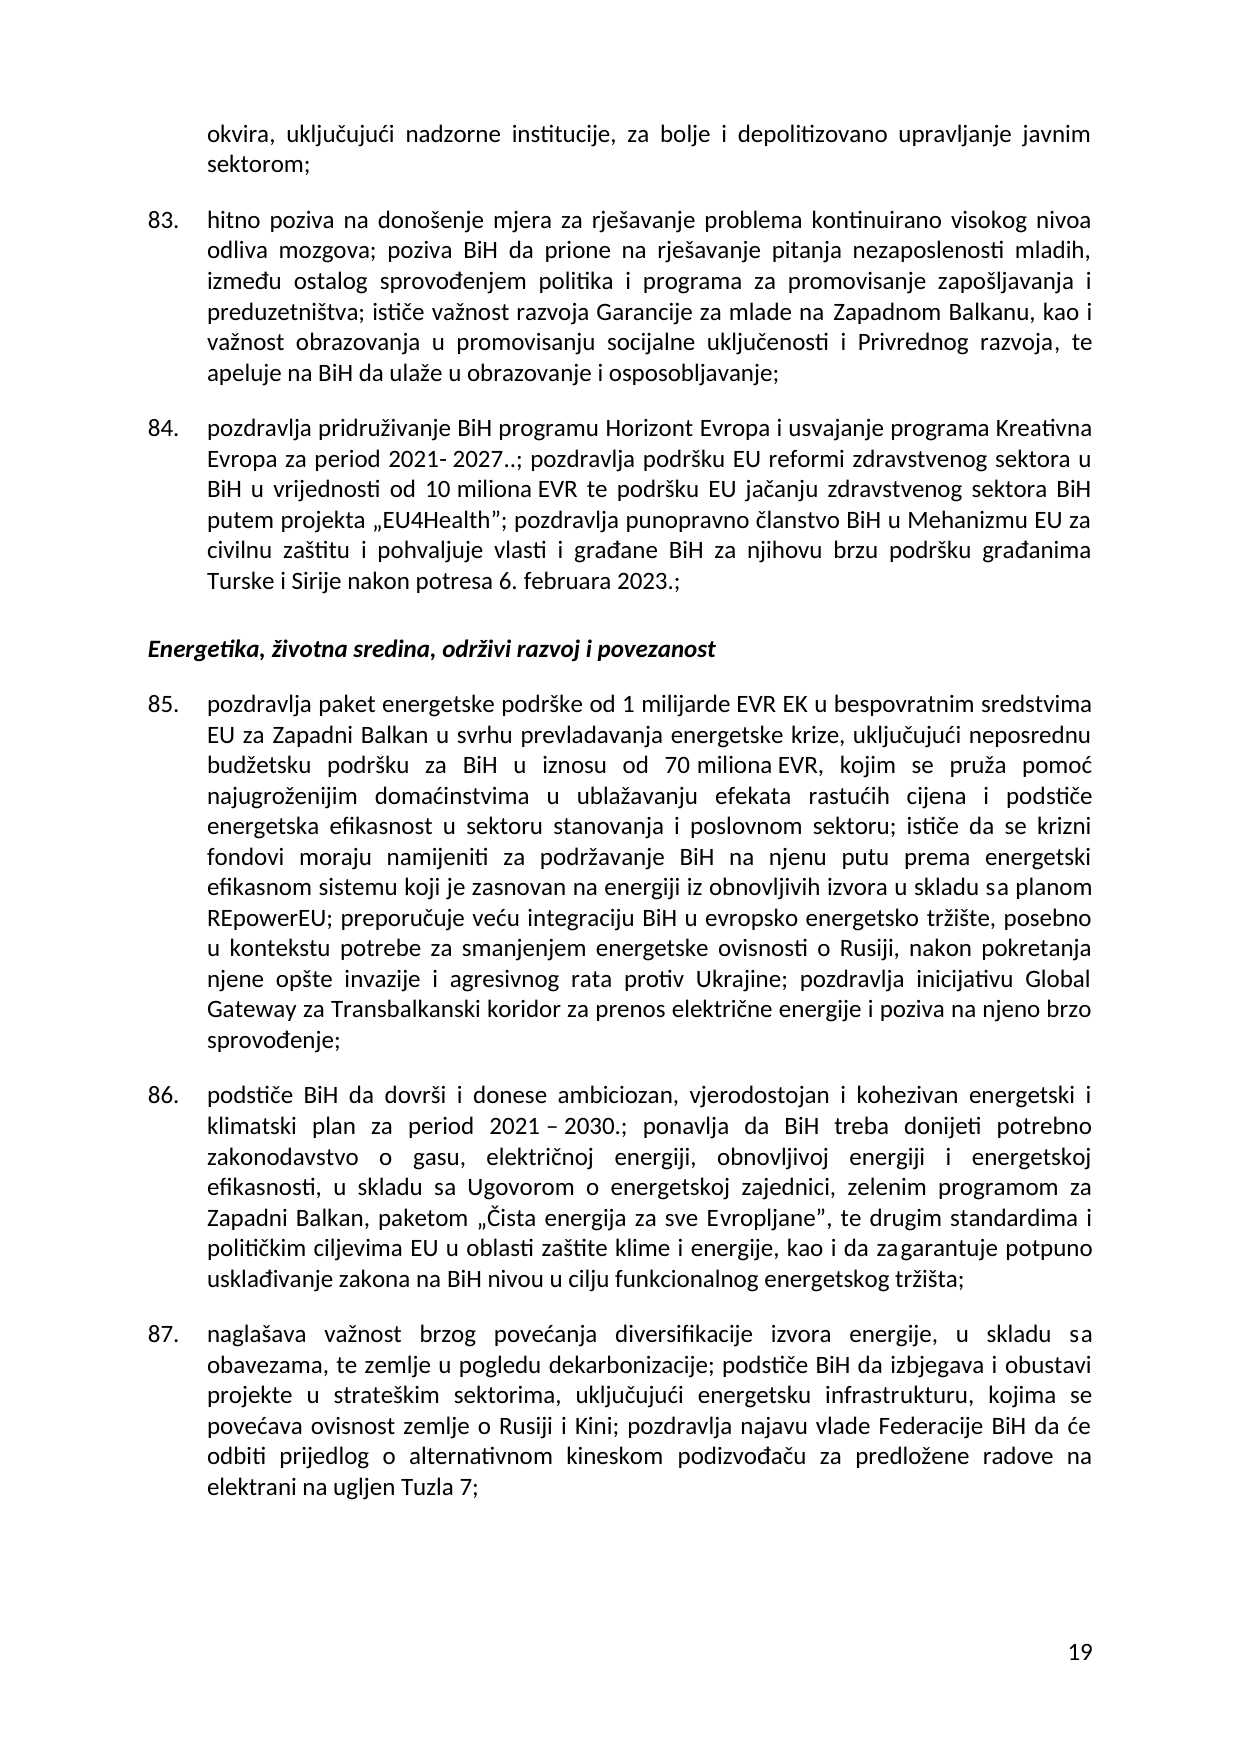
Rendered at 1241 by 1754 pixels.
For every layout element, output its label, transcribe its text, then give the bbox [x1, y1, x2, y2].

text 85. pozdravlja paket energetske podrške od 1 milijarde EVR EK u bespovratnim sredstvima EU za Zapadni Balkan u svrhu prevladavanja energetske krize, uključujući neposrednu budžetsku podršku za BiH u iznosu od 70 miliona EVR, kojim se pruža pomoć najugroženijim domaćinstvima u ublažavanju efekata rastućih cijena i podstiče energetska efikasnost u sektoru stanovanja i poslovnom sektoru; ističe da se krizni fondovi moraju namijeniti za podržavanje BiH na njenu putu prema energetski efikasnom sistemu koji je zasnovan na energiji iz obnovljivih izvora u skladu sa planom REpowerEU; preporučuje veću integraciju BiH u evropsko energetsko tržište, posebno u kontekstu potrebe za smanjenjem energetske ovisnosti o Rusiji, nakon pokretanja njene opšte invazije i agresivnog rata protiv Ukrajine; pozdravlja inicijativu Global Gateway za Transbalkanski koridor za prenos električne energije i poziva na njeno brzo sprovođenje; [148, 688, 1092, 1055]
text 84. pozdravlja pridruživanje BiH programu Horizont Evropa i usvajanje programa Kreativna Evropa za period 2021- 2027..; pozdravlja podršku EU reformi zdravstvenog sektora u BiH u vrijednosti od 10 miliona EVR te podršku EU jačanju zdravstvenog sektora BiH putem projekta „EU4Health”; pozdravlja punopravno članstvo BiH u Mehanizmu EU za civilnu zaštitu i pohvaljuje vlasti i građane BiH za njihovu brzu podršku građanima Turske i Sirije nakon potresa 6. februara 2023.; [148, 412, 1092, 595]
text Energetika, životna sredina, održivi razvoj i povezanost [148, 633, 1092, 663]
text 86. podstiče BiH da dovrši i donese ambiciozan, vjerodostojan i kohezivan energetski i klimatski plan za period 2021 – 2030.; ponavlja da BiH treba donijeti potrebno zakonodavstvo o gasu, električnoj energiji, obnovljivoj energiji i energetskoj efikasnosti, u skladu sa Ugovorom o energetskoj zajednici, zelenim programom za Zapadni Balkan, paketom „Čista energija za sve Evropljane”, te drugim standardima i političkim ciljevima EU u oblasti zaštite klime i energije, kao i da zagarantuje potpuno usklađivanje zakona na BiH nivou u cilju funkcionalnog energetskog tržišta; [148, 1080, 1092, 1293]
text 83. hitno poziva na donošenje mjera za rješavanje problema kontinuirano visokog nivoa odliva mozgova; poziva BiH da prione na rješavanje pitanja nezaposlenosti mladih, između ostalog sprovođenjem politika i programa za promovisanje zapošljavanja i preduzetništva; ističe važnost razvoja Garancije za mlade na Zapadnom Balkanu, kao i važnost obrazovanja u promovisanju socijalne uključenosti i Privrednog razvoja, te apeluje na BiH da ulaže u obrazovanje i osposobljavanje; [148, 204, 1092, 387]
text 87. naglašava važnost brzog povećanja diversifikacije izvora energije, u skladu sa obavezama, te zemlje u pogledu dekarbonizacije; podstiče BiH da izbjegava i obustavi projekte u strateškim sektorima, uključujući energetsku infrastrukturu, kojima se povećava ovisnost zemlje o Rusiji i Kini; pozdravlja najavu vlade Federacije BiH da će odbiti prijedlog o alternativnom kineskom podizvođaču za predložene radove na elektrani na ugljen Tuzla 7; [148, 1318, 1092, 1501]
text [148, 118, 1092, 179]
